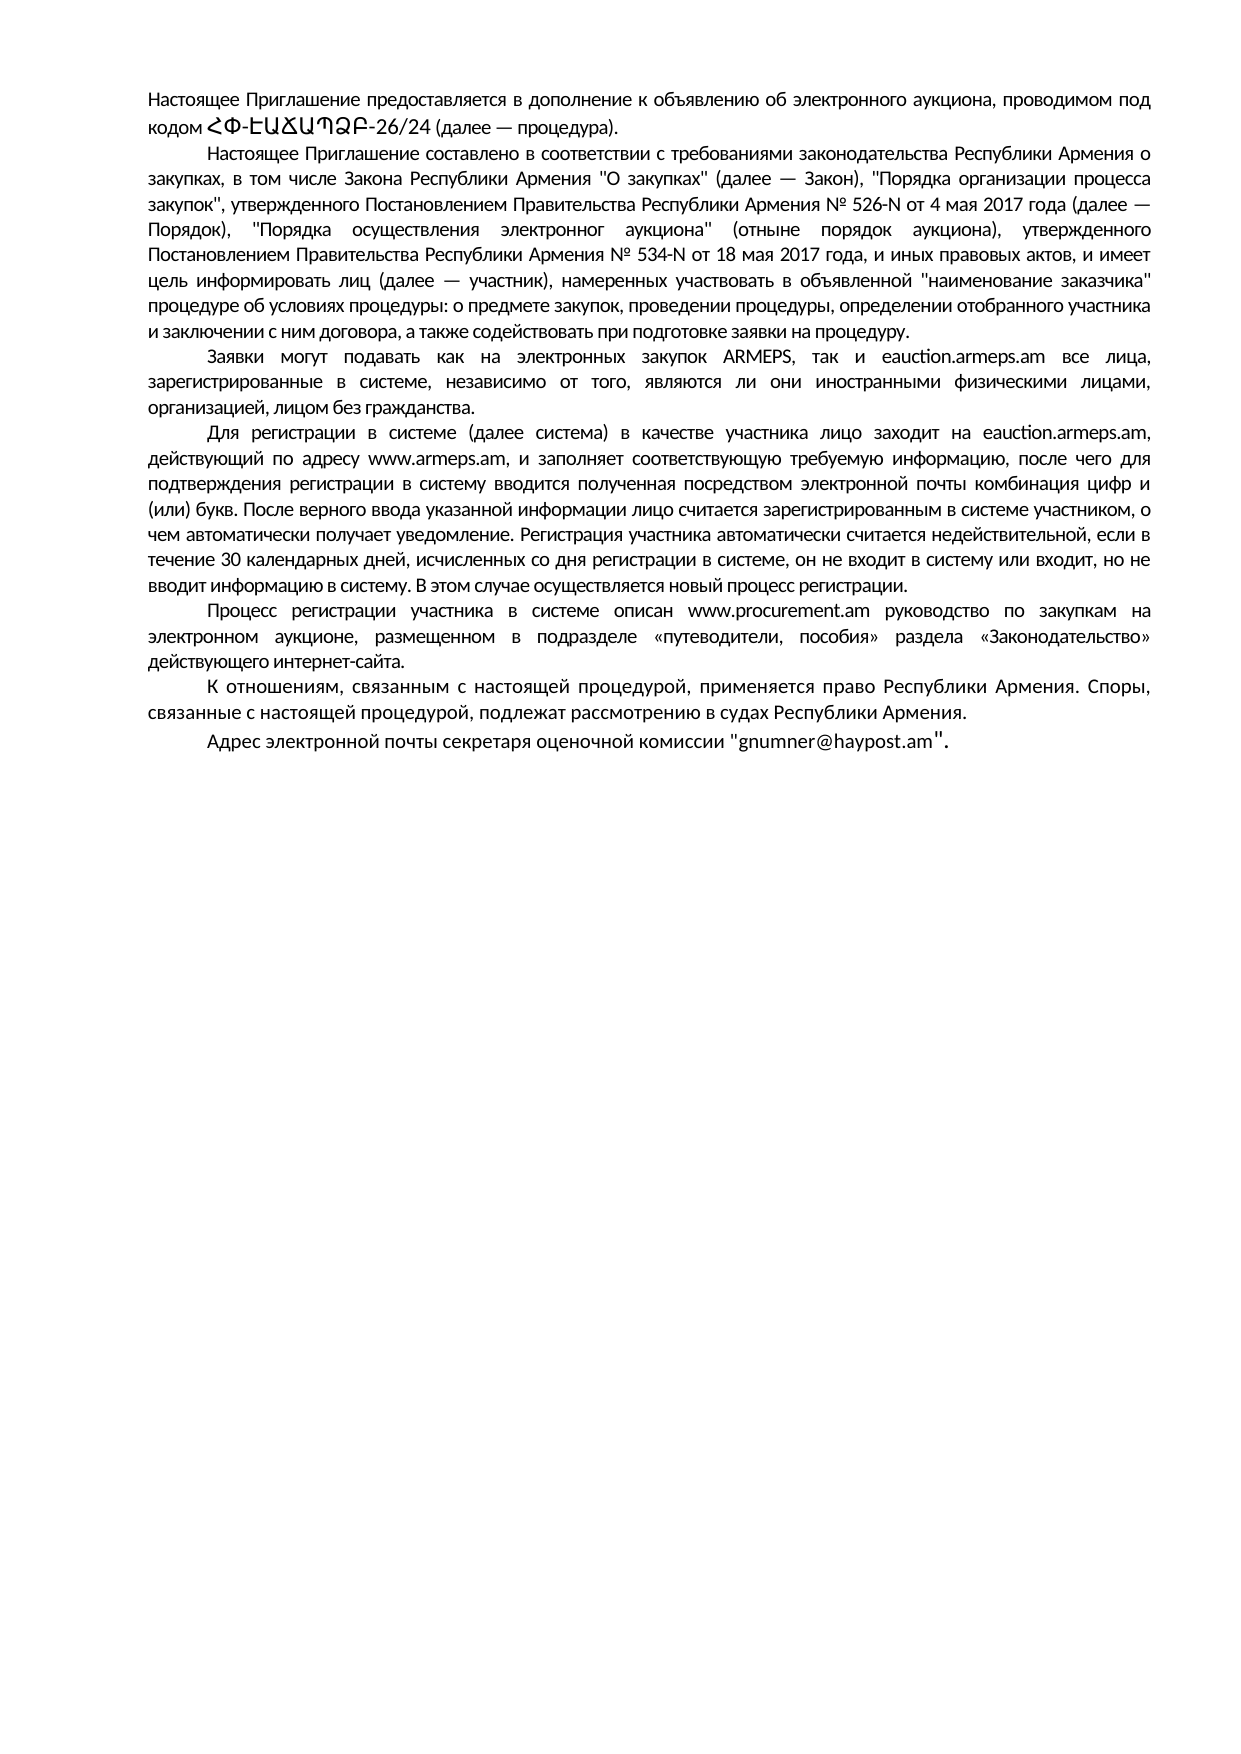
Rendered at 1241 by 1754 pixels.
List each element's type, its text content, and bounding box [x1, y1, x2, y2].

text Настоящее Приглашение предоставляется в дополнение к объявлению об электронного аукциона, проводимом под кодом ՀՓ-ԷԱՃԱՊՁԲ-26/24 (далее — процедура). [148, 86, 1152, 140]
text Процесс регистрации участника в системе описан www.procurement.am руководство по закупкам на электронном аукционе, размещенном в подразделе «путеводители, пособия» раздела «Законодательство» действующего интернет-сайта. [148, 597, 1152, 674]
text Настоящее Приглашение составлено в соответствии с требованиями законодательства Республики Армения о закупках, в том числе Закона Республики Армения "О закупках" (далее — Закон), "Порядка организации процесса закупок", утвержденного Постановлением Правительства Республики Армения № 526-N от 4 мая 2017 года (далее — Порядок), "Порядка осуществления электронног аукциона" (отныне порядок аукциона), утвержденного Постановлением Правительства Республики Армения № 534-N от 18 мая 2017 года, и иных правовых актов, и имеет цель информировать лиц (далее — участник), намеренных участвовать в объявленной "наименование заказчика" процедуре об условиях процедуры: о предмете закупок, проведении процедуры, определении отобранного участника и заключении с ним договора, а также содействовать при подготовке заявки на процедуру. [148, 140, 1152, 343]
text Адрес электронной почты секретаря оценочной комиссии "gnumner@haypost.am". [148, 724, 1152, 755]
text Для регистрации в системе (далее система) в качестве участника лицо заходит на eauction.armeps.am, действующий по адресу www.armeps.am, и заполняет соответствующую требуемую информацию, после чего для подтверждения регистрации в систему вводится полученная посредством электронной почты комбинация цифр и (или) букв. После верного ввода указанной информации лицо считается зарегистрированным в системе участником, о чем автоматически получает уведомление. Регистрация участника автоматически считается недействительной, если в течение 30 календарных дней, исчисленных со дня регистрации в системе, он не входит в систему или входит, но не вводит информацию в систему. В этом случае осуществляется новый процесс регистрации. [148, 419, 1152, 597]
text Заявки могут подавать как на электронных закупок ARMEPS, так и eauction.armeps.am все лица, зарегистрированные в системе, независимо от того, являются ли они иностранными физическими лицами, организацией, лицом без гражданства. [148, 343, 1152, 419]
text К отношениям, связанным с настоящей процедурой, применяется право Республики Армения. Споры, связанные с настоящей процедурой, подлежат рассмотрению в судах Республики Армения. [148, 674, 1152, 724]
